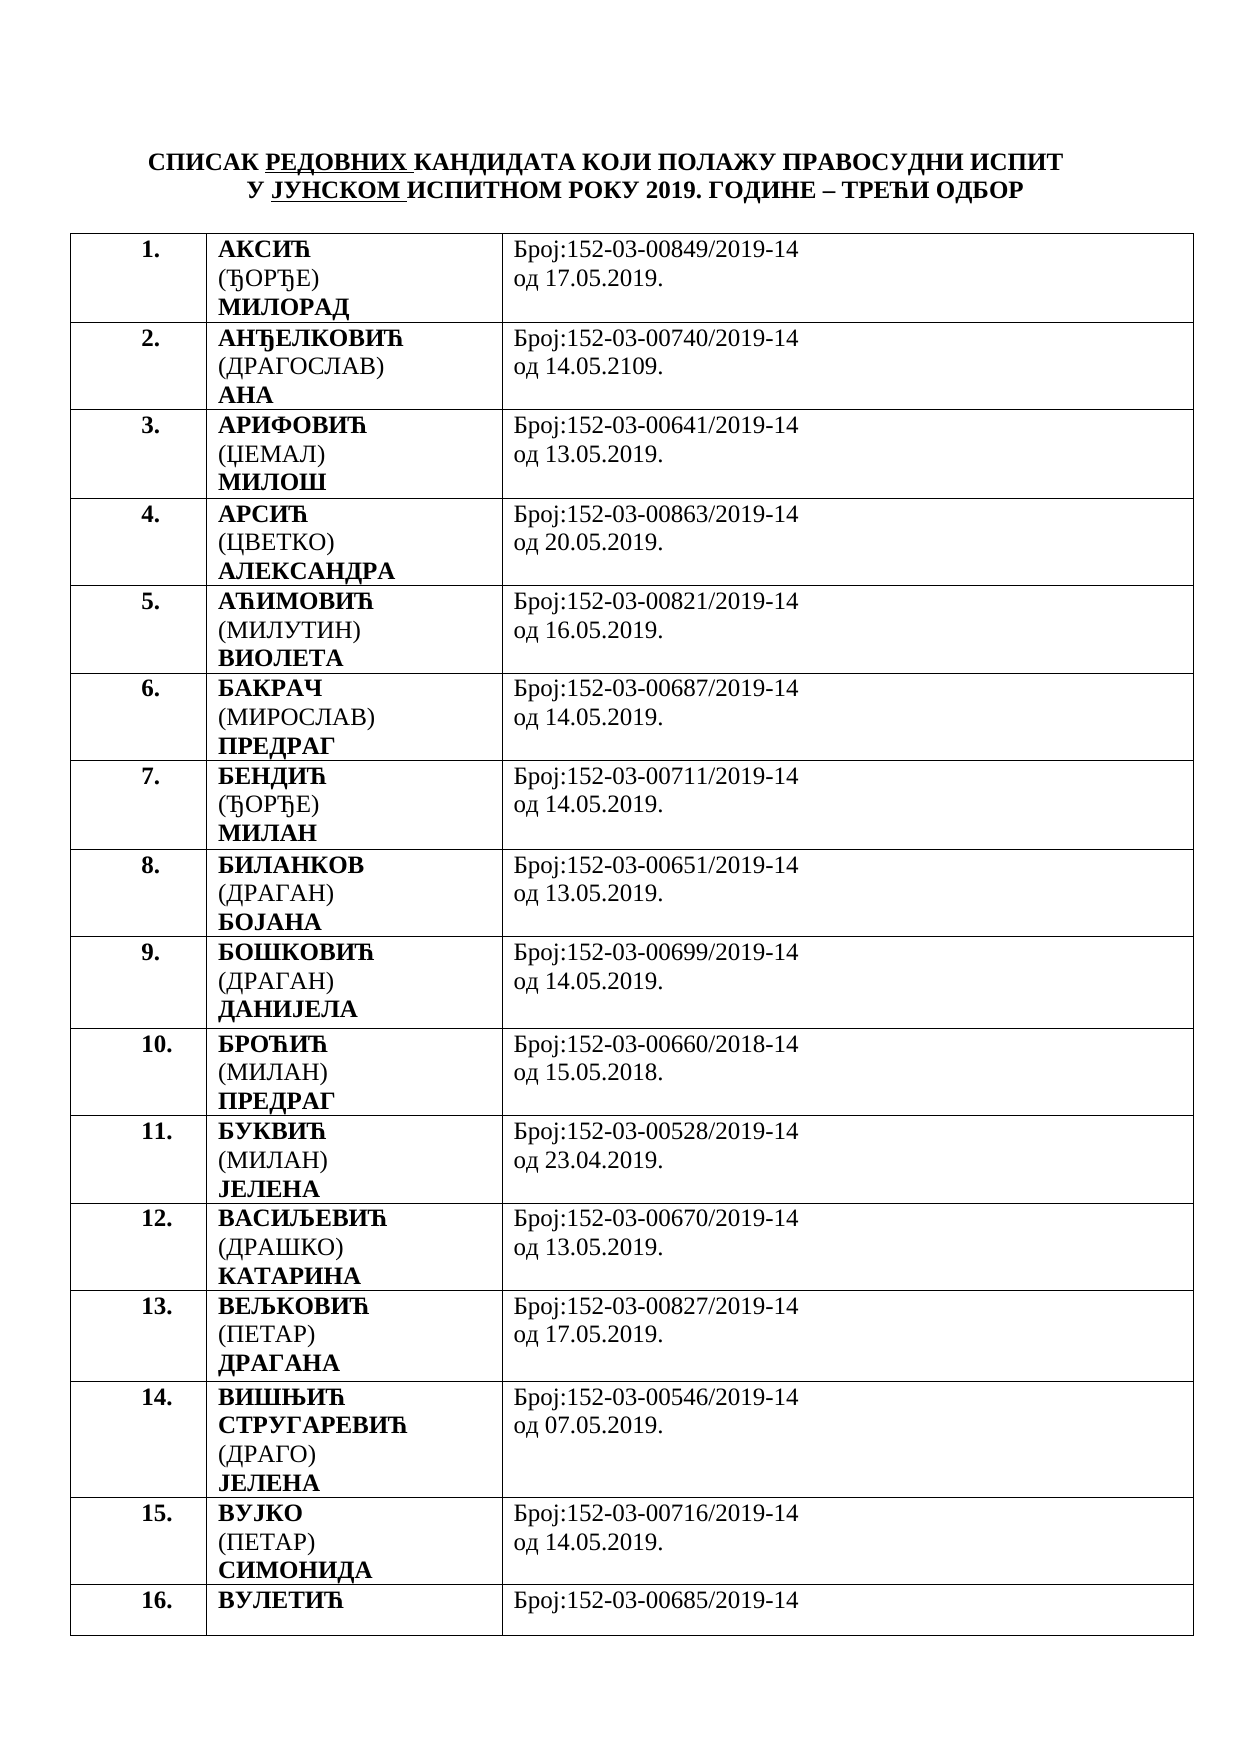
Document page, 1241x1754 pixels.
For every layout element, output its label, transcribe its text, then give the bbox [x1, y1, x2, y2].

table_cell Број:152-03-00821/2019-14 од 16.05.2019. [503, 586, 1193, 672]
table_cell [71, 1029, 206, 1115]
table_cell [71, 410, 206, 498]
table_cell Број:152-03-00651/2019-14 од 13.05.2019. [503, 850, 1193, 936]
table_cell Број:152-03-00716/2019-14 од 14.05.2019. [503, 1498, 1193, 1584]
table_cell [71, 499, 206, 585]
table_cell БЕНДИЋ (ЂОРЂЕ) МИЛАН [207, 761, 502, 849]
table_cell Број:152-03-00528/2019-14 од 23.04.2019. [503, 1116, 1193, 1202]
table_cell БАКРАЧ (МИРОСЛАВ) ПРЕДРАГ [207, 674, 502, 760]
table_cell ВЕЉКОВИЋ (ПЕТАР) ДРАГАНА [207, 1291, 502, 1381]
table_cell ВУЈКО (ПЕТАР) СИМОНИДА [207, 1498, 502, 1584]
table_cell БИЛАНКОВ (ДРАГАН) БОЈАНА [207, 850, 502, 936]
table_cell Број:152-03-00740/2019-14 од 14.05.2109. [503, 323, 1193, 409]
table_cell АРСИЋ (ЦВЕТКО) АЛЕКСАНДРА [207, 499, 502, 585]
table_cell [71, 674, 206, 760]
table_cell Број:152-03-00827/2019-14 од 17.05.2019. [503, 1291, 1193, 1381]
table_cell Број:152-03-00863/2019-14 од 20.05.2019. [503, 499, 1193, 585]
table_cell БУКВИЋ (МИЛАН) ЈЕЛЕНА [207, 1116, 502, 1202]
table_cell Број:152-03-00641/2019-14 од 13.05.2019. [503, 410, 1193, 498]
table_cell БОШКОВИЋ (ДРАГАН) ДАНИЈЕЛА [207, 937, 502, 1028]
table_cell [71, 323, 206, 409]
table_cell Број:152-03-00687/2019-14 од 14.05.2019. [503, 674, 1193, 760]
table_cell [71, 1498, 206, 1584]
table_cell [207, 1585, 502, 1635]
table_header АКСИЋ (ЂОРЂЕ) МИЛОРАД [207, 234, 502, 322]
table_cell АЋИМОВИЋ (МИЛУТИН) ВИОЛЕТА [207, 586, 502, 672]
table_cell [71, 1382, 206, 1497]
table_cell Број:152-03-00711/2019-14 од 14.05.2019. [503, 761, 1193, 849]
table_cell БРОЋИЋ (МИЛАН) ПРЕДРАГ [207, 1029, 502, 1115]
table_cell [71, 1291, 206, 1381]
table_cell [71, 1116, 206, 1202]
table_cell [71, 761, 206, 849]
text У ЈУНСКОМ ИСПИТНОМ РОКУ 2019. ГОДИНЕ – ТРЕЋИ ОДБОР [148, 176, 1122, 204]
table_cell [71, 850, 206, 936]
table_cell [71, 586, 206, 672]
table_cell АРИФОВИЋ (ЏЕМАЛ) МИЛОШ [207, 410, 502, 498]
table_cell Број:152-03-00699/2019-14 од 14.05.2019. [503, 937, 1193, 1028]
table_cell [71, 1585, 206, 1635]
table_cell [503, 1585, 1193, 1635]
table_cell Број:152-03-00546/2019-14 од 07.05.2019. [503, 1382, 1193, 1497]
table_cell АНЂЕЛКОВИЋ (ДРАГОСЛАВ) АНА [207, 323, 502, 409]
table_header Број:152-03-00849/2019-14 од 17.05.2019. [503, 234, 1193, 322]
text СПИСАК РЕДОВНИХ КАНДИДАТА КОЈИ ПОЛАЖУ ПРАВОСУДНИ ИСПИТ [148, 147, 1122, 176]
table_cell [71, 1204, 206, 1290]
table_cell [71, 937, 206, 1028]
table_cell Број:152-03-00660/2018-14 од 15.05.2018. [503, 1029, 1193, 1115]
table_cell ВИШЊИЋ СТРУГАРЕВИЋ (ДРАГО) ЈЕЛЕНА [207, 1382, 502, 1497]
table_cell ВАСИЉЕВИЋ (ДРАШКО) КАТАРИНА [207, 1204, 502, 1290]
table_cell Број:152-03-00670/2019-14 од 13.05.2019. [503, 1204, 1193, 1290]
table_header [71, 234, 206, 322]
